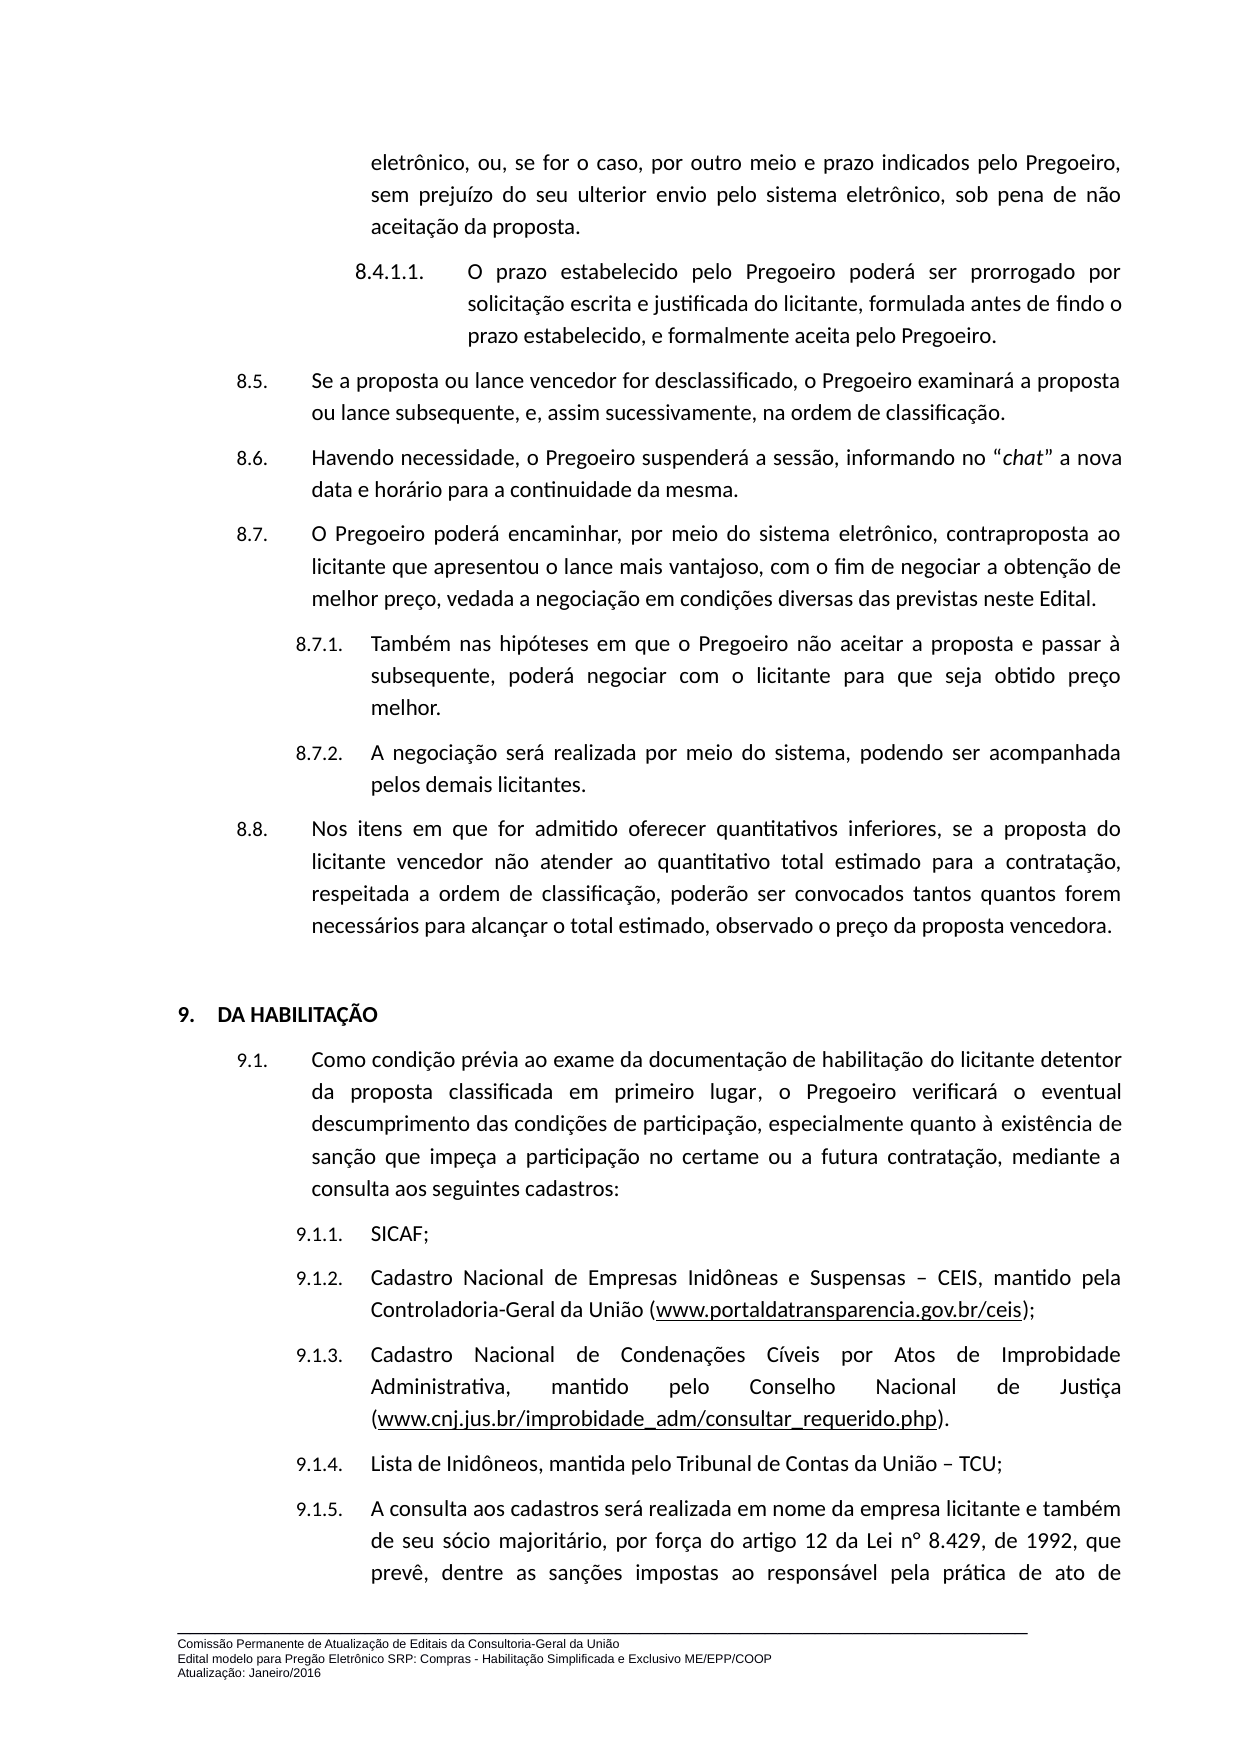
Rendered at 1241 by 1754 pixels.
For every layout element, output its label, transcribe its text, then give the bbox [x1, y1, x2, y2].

list Nos itens em que for admitido oferecer quantitativos inferiores, se a proposta do licitante vencedor não atender ao quantitativo total estimado para a contratação, respeitada a ordem de classificação, poderão ser convocados tantos quantos forem necessários para alcançar o total estimado, observado o preço da proposta vencedora. [236, 814, 1122, 939]
list A negociação será realizada por meio do sistema, podendo ser acompanhada pelos demais licitantes. [296, 738, 1122, 798]
list Havendo necessidade, o Pregoeiro suspenderá a sessão, informando no “chat” a nova data e horário para a continuidade da mesma. [236, 443, 1122, 503]
list O Pregoeiro poderá encaminhar, por meio do sistema eletrônico, contraproposta ao licitante que apresentou o lance mais vantajoso, com o fim de negociar a obtenção de melhor preço, vedada a negociação em condições diversas das previstas neste Edital. [236, 519, 1122, 612]
list DA HABILITAÇÃO [177, 1001, 1122, 1028]
list Também nas hipóteses em que o Pregoeiro não aceitar a proposta e passar à subsequente, poderá negociar com o licitante para que seja obtido preço melhor. [296, 629, 1122, 721]
list Cadastro Nacional de Condenações Cíveis por Atos de Improbidade Administrativa, mantido pelo Conselho Nacional de Justiça (www.cnj.jus.br/improbidade_adm/consultar_requerido.php). [296, 1340, 1122, 1433]
list Como condição prévia ao exame da documentação de habilitação do licitante detentor da proposta classificada em primeiro lugar, o Pregoeiro verificará o eventual descumprimento das condições de participação, especialmente quanto à existência de sanção que impeça a participação no certame ou a futura contratação, mediante a consulta aos seguintes cadastros: [236, 1045, 1122, 1202]
list Lista de Inidôneos, mantida pelo Tribunal de Contas da União – TCU; [296, 1449, 1122, 1477]
list SICAF; [296, 1219, 1122, 1247]
list Cadastro Nacional de Empresas Inidôneas e Suspensas – CEIS, mantido pela Controladoria-Geral da União (www.portaldatransparencia.gov.br/ceis); [296, 1263, 1122, 1323]
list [296, 148, 1122, 240]
list O prazo estabelecido pelo Pregoeiro poderá ser prorrogado por solicitação escrita e justificada do licitante, formulada antes de findo o prazo estabelecido, e formalmente aceita pelo Pregoeiro. [355, 257, 1122, 349]
list Se a proposta ou lance vencedor for desclassificado, o Pregoeiro examinará a proposta ou lance subsequente, e, assim sucessivamente, na ordem de classificação. [236, 366, 1122, 426]
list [296, 1494, 1122, 1586]
